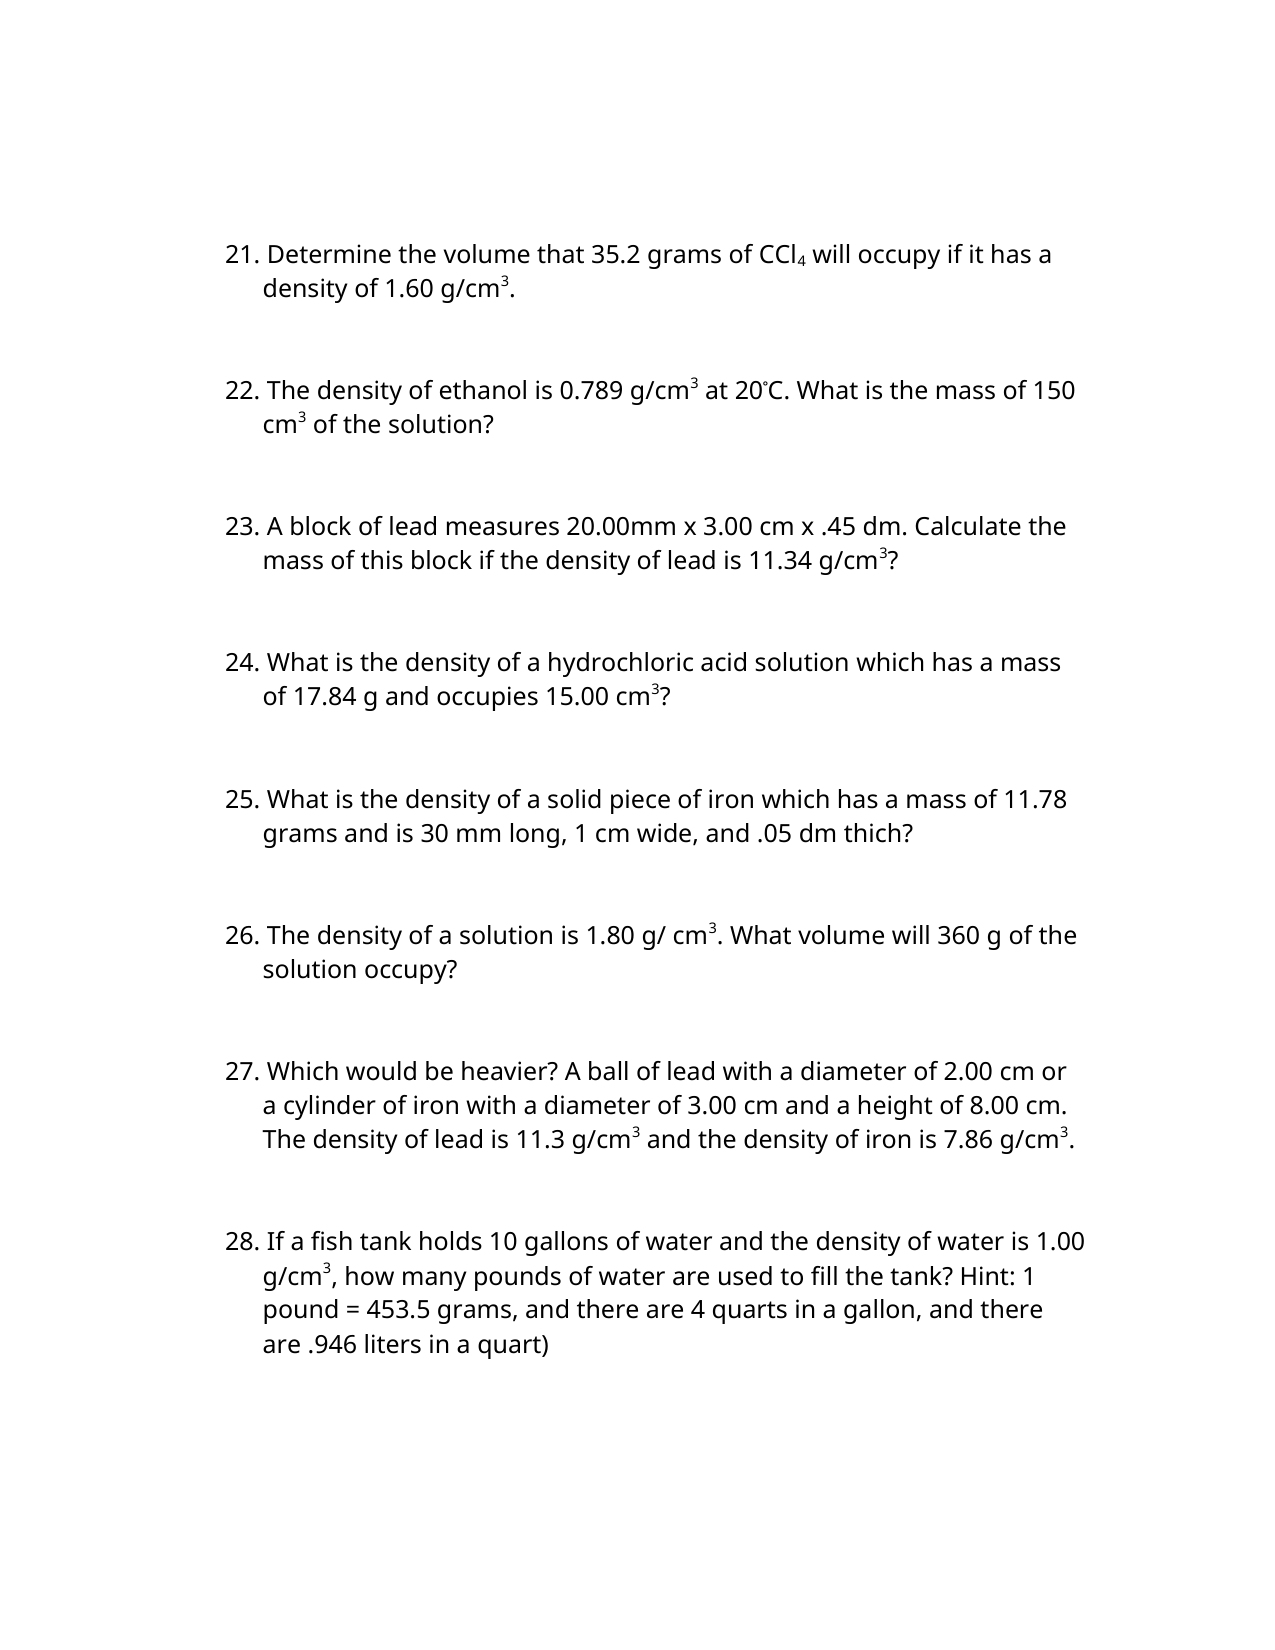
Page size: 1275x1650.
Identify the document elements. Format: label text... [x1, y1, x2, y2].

text 28. If a fish tank holds 10 gallons of water and the density of water is 1.00 g/cm3, how many pounds of water are used to fill the tank? Hint: 1 pound = 453.5 grams, and there are 4 quarts in a gallon, and there are .946 liters in a quart) [225, 1224, 1087, 1360]
text 25. What is the density of a solid piece of iron which has a mass of 11.78 grams and is 30 mm long, 1 cm wide, and .05 dm thich? [225, 781, 1087, 849]
text 22. The density of ethanol is 0.789 g/cm3 at 20˚C. What is the mass of 150 cm3 of the solution? [225, 372, 1087, 441]
text 21. Determine the volume that 35.2 grams of CCl4 will occupy if it has a density of 1.60 g/cm3. [225, 236, 1087, 304]
text 26. The density of a solution is 1.80 g/ cm3. What volume will 360 g of the solution occupy? [225, 917, 1087, 986]
text 27. Which would be heavier? A ball of lead with a diameter of 2.00 cm or a cylinder of iron with a diameter of 3.00 cm and a height of 8.00 cm. The density of lead is 11.3 g/cm3 and the density of iron is 7.86 g/cm3. [225, 1054, 1087, 1156]
text 24. What is the density of a hydrochloric acid solution which has a mass of 17.84 g and occupies 15.00 cm3? [225, 645, 1087, 713]
text 23. A block of lead measures 20.00mm x 3.00 cm x .45 dm. Calculate the mass of this block if the density of lead is 11.34 g/cm3? [225, 509, 1087, 577]
